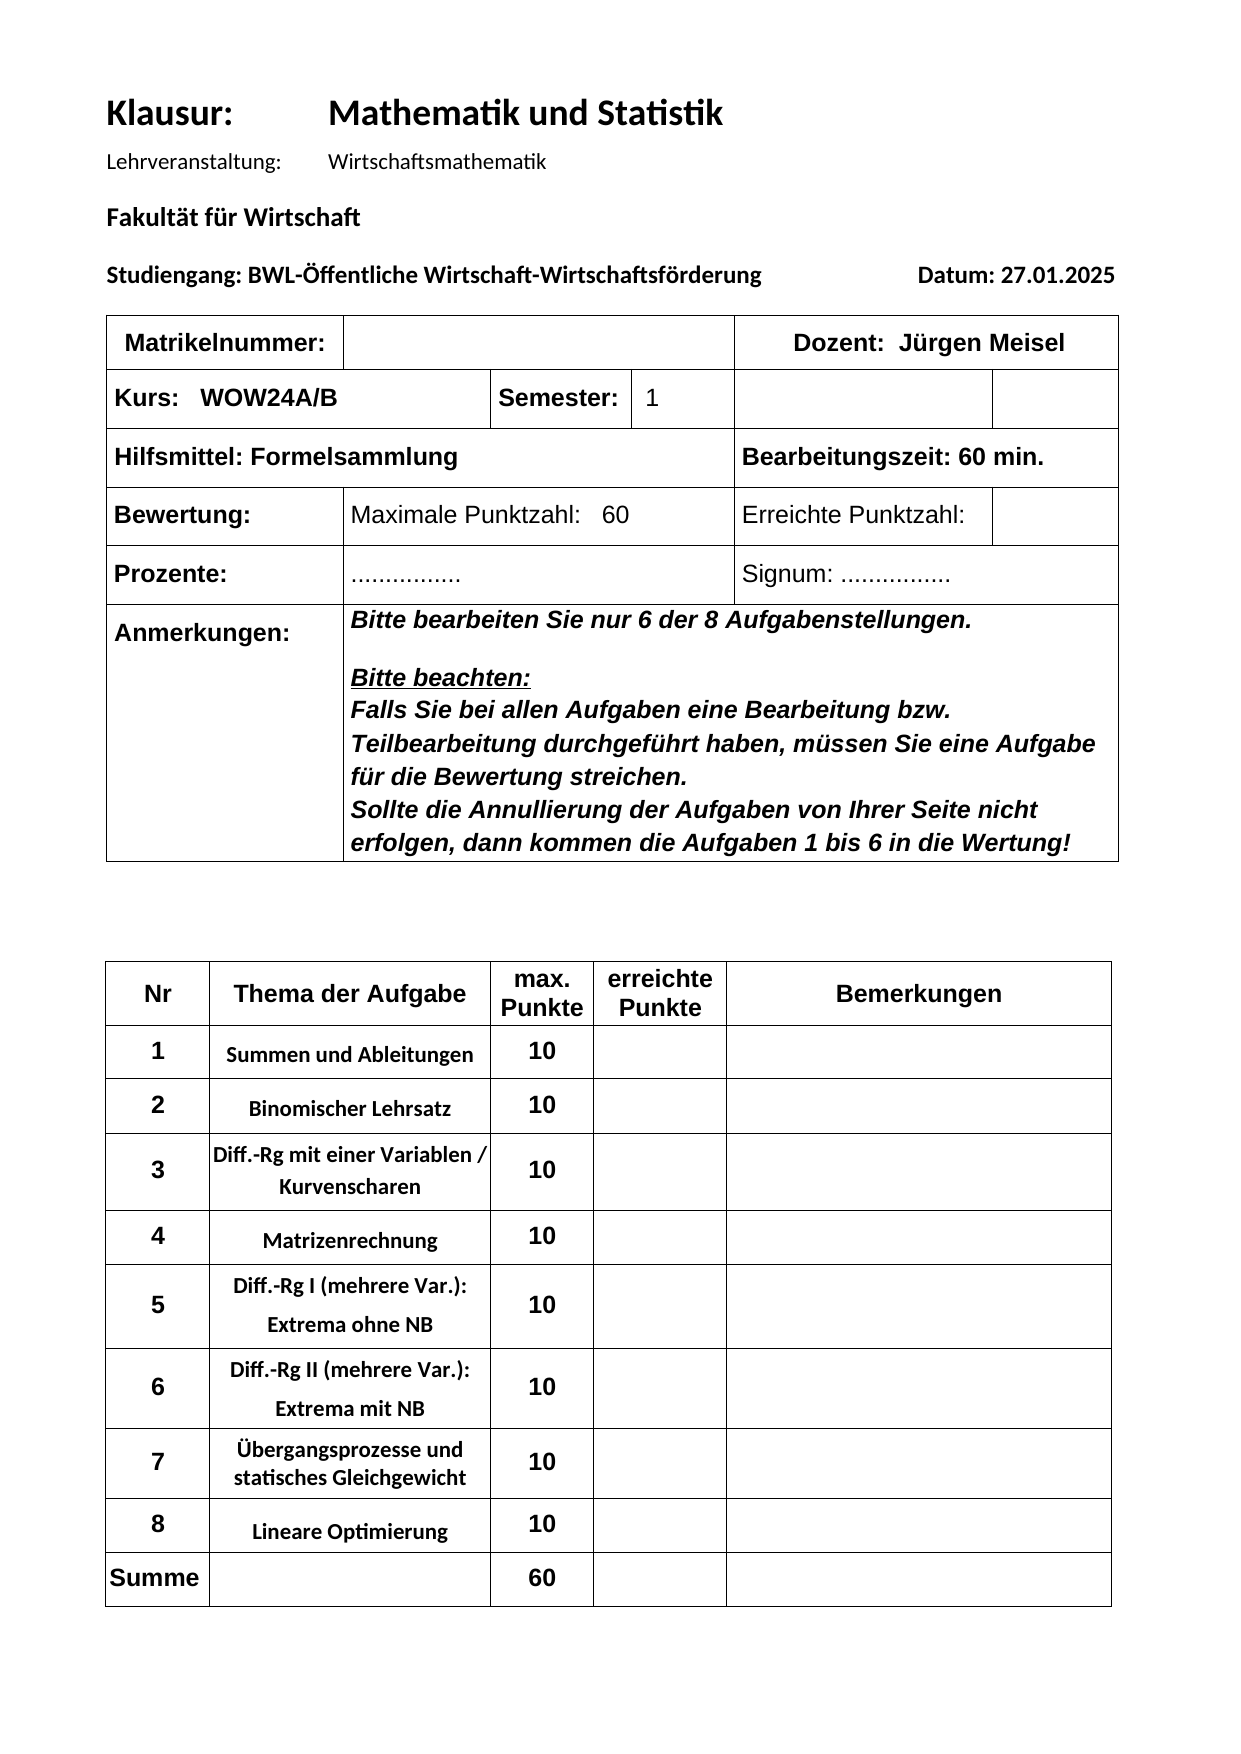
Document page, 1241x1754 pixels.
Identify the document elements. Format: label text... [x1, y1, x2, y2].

table_cell Matrizenrechnung [210, 1211, 490, 1264]
table_cell [594, 1429, 726, 1497]
table_cell 10 [491, 1211, 593, 1264]
table_cell [594, 1026, 726, 1078]
table_cell Übergangsprozesse und statisches Gleichgewicht [210, 1429, 490, 1497]
table_cell [727, 1026, 1111, 1078]
table_cell 7 [106, 1429, 209, 1497]
table_cell Maximale Punktzahl: 60 [344, 488, 734, 545]
table_cell Signum: ................ [735, 546, 1118, 604]
table_cell [727, 1134, 1111, 1210]
table_cell Semester: [491, 370, 631, 428]
table_cell 10 [491, 1134, 593, 1210]
table_cell [993, 488, 1118, 545]
table_cell Bitte bearbeiten Sie nur 6 der 8 Aufgabenstellungen. Bitte beachten: Falls Sie bei allen Aufgaben eine Bearbeitung bzw. Teilbearbeitung durchgeführt haben, müssen Sie eine Aufgabe für die Bewertung streichen. Sollte die Annullierung der Aufgaben von Ihrer Seite nicht erfolgen, dann kommen die Aufgaben 1 bis 6 in die Wertung! [344, 605, 1118, 861]
table_cell Bewertung: [107, 488, 343, 545]
table_cell [594, 1211, 726, 1264]
table_cell [727, 1429, 1111, 1497]
table_cell Lineare Optimierung [210, 1499, 490, 1552]
table_header Matrikelnummer: [107, 316, 343, 369]
text Studiengang: BWL-Öffentliche Wirtschaft-Wirtschaftsförderung Datum: 27.01.2025 [106, 259, 1134, 289]
table_header [344, 316, 734, 369]
table_cell [727, 1265, 1111, 1348]
table_cell Diff.-Rg I (mehrere Var.): Extrema ohne NB [210, 1265, 490, 1348]
table_cell 10 [491, 1265, 593, 1348]
table_cell 10 [491, 1026, 593, 1078]
table_cell 6 [106, 1349, 209, 1428]
table_cell Summe [106, 1553, 209, 1606]
table_cell [727, 1553, 1111, 1606]
table_cell 3 [106, 1134, 209, 1210]
table_cell Prozente: [107, 546, 343, 604]
table_cell 4 [106, 1211, 209, 1264]
table_cell [210, 1553, 490, 1606]
table_cell 10 [491, 1499, 593, 1552]
table_cell Kurs: WOW24A/B [107, 370, 490, 428]
table_cell Erreichte Punktzahl: [735, 488, 992, 545]
table_header erreichte Punkte [594, 962, 726, 1025]
text Fakultät für Wirtschaft [106, 200, 1134, 233]
table_cell Hilfsmittel: Formelsammlung [107, 429, 734, 487]
table_cell Anmerkungen: [107, 605, 343, 861]
table_header Bemerkungen [727, 962, 1111, 1025]
table_cell 10 [491, 1349, 593, 1428]
table_cell 5 [106, 1265, 209, 1348]
table_cell [594, 1079, 726, 1132]
table_header Dozent: Jürgen Meisel [735, 316, 1118, 369]
table_cell [727, 1211, 1111, 1264]
table_header Nr [106, 962, 209, 1025]
table_cell 60 [491, 1553, 593, 1606]
table_cell Bearbeitungszeit: 60 min. [735, 429, 1118, 487]
table_cell [594, 1553, 726, 1606]
table_cell Binomischer Lehrsatz [210, 1079, 490, 1132]
table_cell [727, 1499, 1111, 1552]
table_cell Summen und Ableitungen [210, 1026, 490, 1078]
table_cell [993, 370, 1118, 428]
table_cell ................ [344, 546, 734, 604]
text Lehrveranstaltung: Wirtschaftsmathematik [106, 147, 1134, 175]
table_cell 1 [106, 1026, 209, 1078]
table_cell [594, 1265, 726, 1348]
table_cell 10 [491, 1429, 593, 1497]
table_cell 8 [106, 1499, 209, 1552]
table_cell 2 [106, 1079, 209, 1132]
table_cell Diff.-Rg II (mehrere Var.): Extrema mit NB [210, 1349, 490, 1428]
text Klausur: Mathematik und Statistik [106, 89, 1134, 134]
table_cell [594, 1349, 726, 1428]
table_header Thema der Aufgabe [210, 962, 490, 1025]
table_cell 10 [491, 1079, 593, 1132]
table_cell Diff.-Rg mit einer Variablen / Kurvenscharen [210, 1134, 490, 1210]
table_cell [735, 370, 992, 428]
table_cell [727, 1349, 1111, 1428]
table_cell 1 [632, 370, 734, 428]
table_cell [727, 1079, 1111, 1132]
table_header max. Punkte [491, 962, 593, 1025]
table_cell [594, 1134, 726, 1210]
table_cell [594, 1499, 726, 1552]
